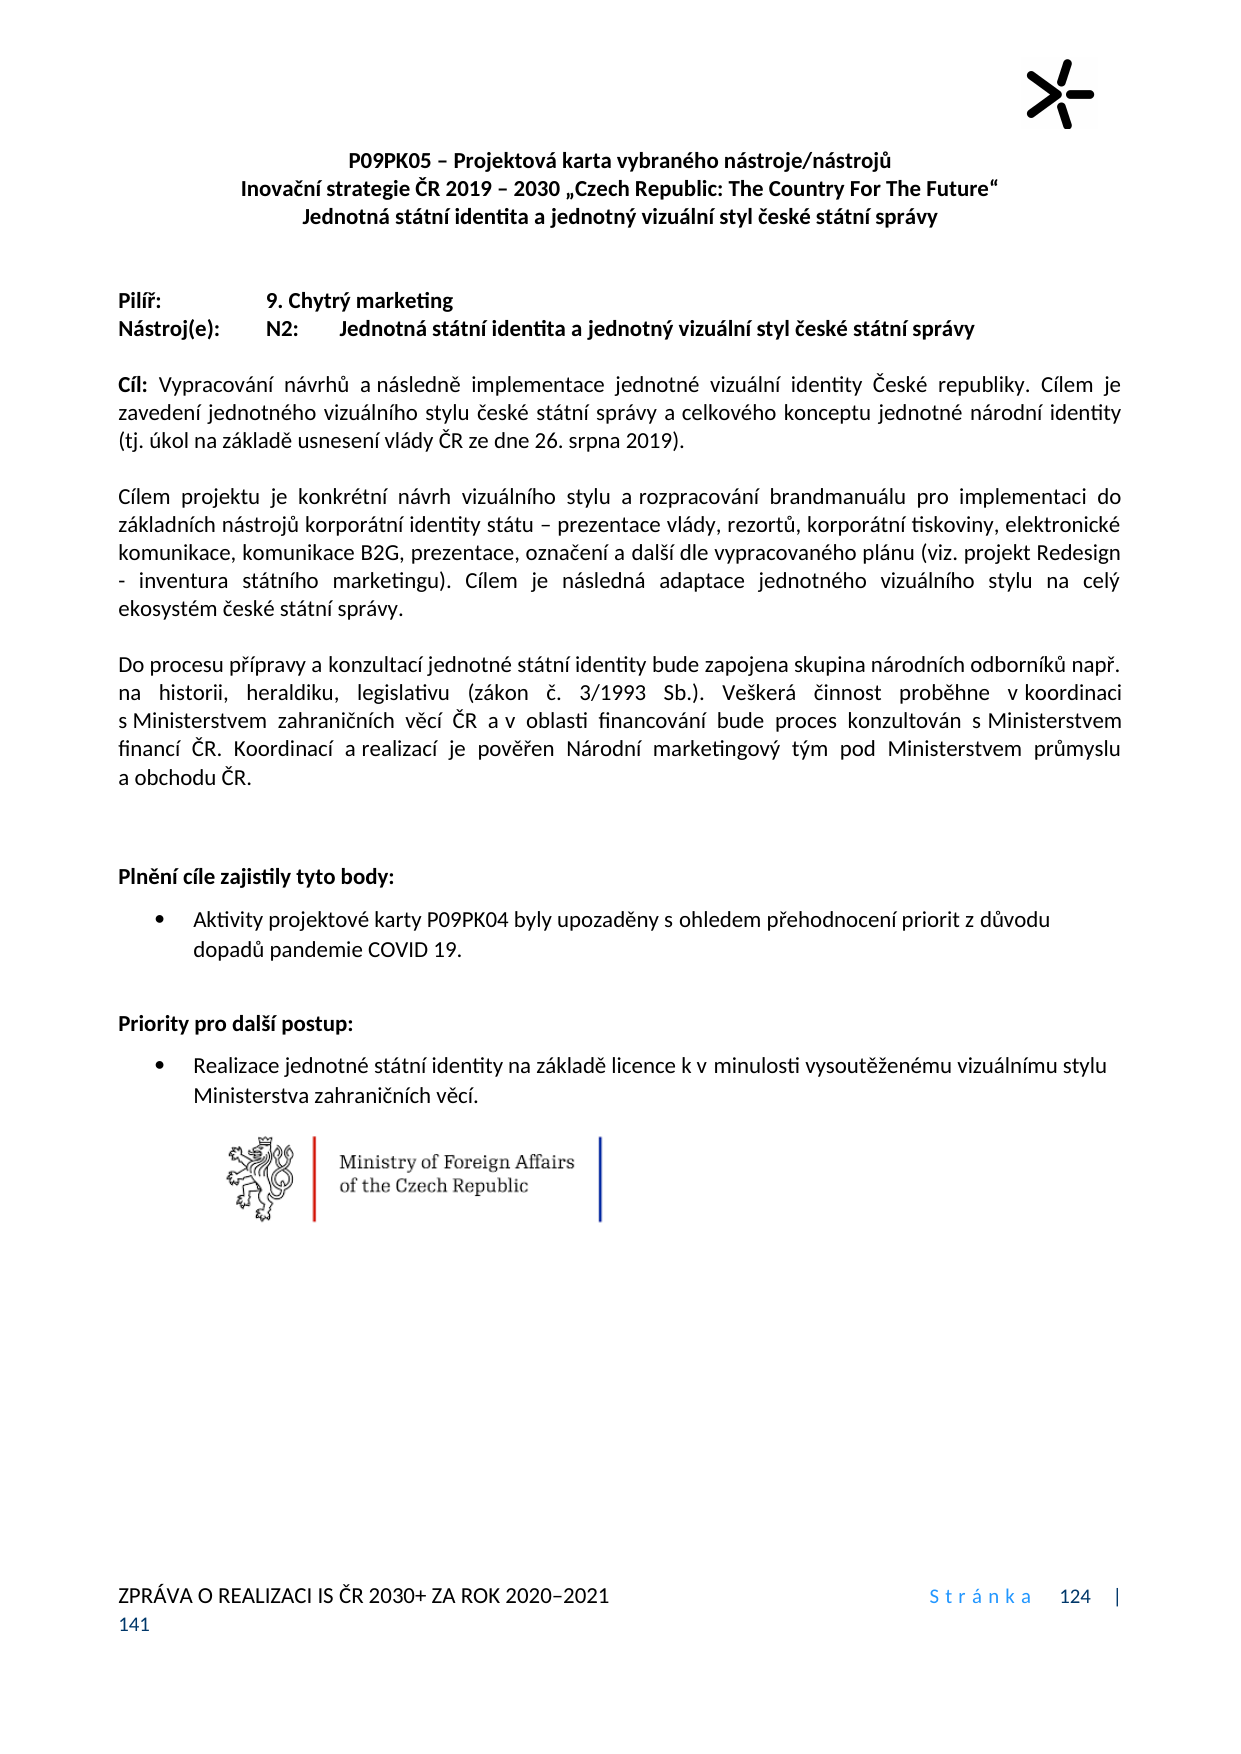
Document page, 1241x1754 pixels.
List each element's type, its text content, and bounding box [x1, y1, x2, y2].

text Pilíř: 9. Chytrý marketing [118, 286, 1122, 314]
picture [1021, 57, 1099, 129]
list Aktivity projektové karty P09PK04 byly upozaděny s ohledem přehodnocení priorit z důvodu dopadů pandemie COVID 19. [156, 905, 1122, 963]
text Nástroj(e): N2: Jednotná státní identita a jednotný vizuální styl české státní správy [118, 314, 1122, 342]
text Jednotná státní identita a jednotný vizuální styl české státní správy [118, 202, 1122, 230]
text Cílem projektu je konkrétní návrh vizuálního stylu a rozpracování brandmanuálu pro implementaci do základních nástrojů korporátní identity státu – prezentace vlády, rezortů, korporátní tiskoviny, elektronické komunikace, komunikace B2G, prezentace, označení a další dle vypracovaného plánu (viz. projekt Redesign - inventura státního marketingu). Cílem je následná adaptace jednotného vizuálního stylu na celý ekosystém české státní správy. [118, 482, 1122, 622]
picture [193, 1111, 635, 1248]
text Plnění cíle zajistily tyto body: [118, 862, 1122, 890]
list Realizace jednotné státní identity na základě licence k v minulosti vysoutěženému vizuálnímu stylu Ministerstva zahraničních věcí. [156, 1051, 1122, 1109]
text Cíl: Vypracování návrhů a následně implementace jednotné vizuální identity České republiky. Cílem je zavedení jednotného vizuálního stylu české státní správy a celkového konceptu jednotné národní identity (tj. úkol na základě usnesení vlády ČR ze dne 26. srpna 2019). [118, 370, 1122, 454]
text Do procesu přípravy a konzultací jednotné státní identity bude zapojena skupina národních odborníků např. na historii, heraldiku, legislativu (zákon č. 3/1993 Sb.). Veškerá činnost proběhne v koordinaci s Ministerstvem zahraničních věcí ČR a v oblasti financování bude proces konzultován s Ministerstvem financí ČR. Koordinací a realizací je pověřen Národní marketingový tým pod Ministerstvem průmyslu a obchodu ČR. [118, 651, 1122, 791]
text Priority pro další postup: [118, 1009, 1122, 1037]
text Inovační strategie ČR 2019 – 2030 „Czech Republic: The Country For The Future“ [118, 174, 1122, 202]
text P09PK05 – Projektová karta vybraného nástroje/nástrojů [118, 146, 1122, 174]
